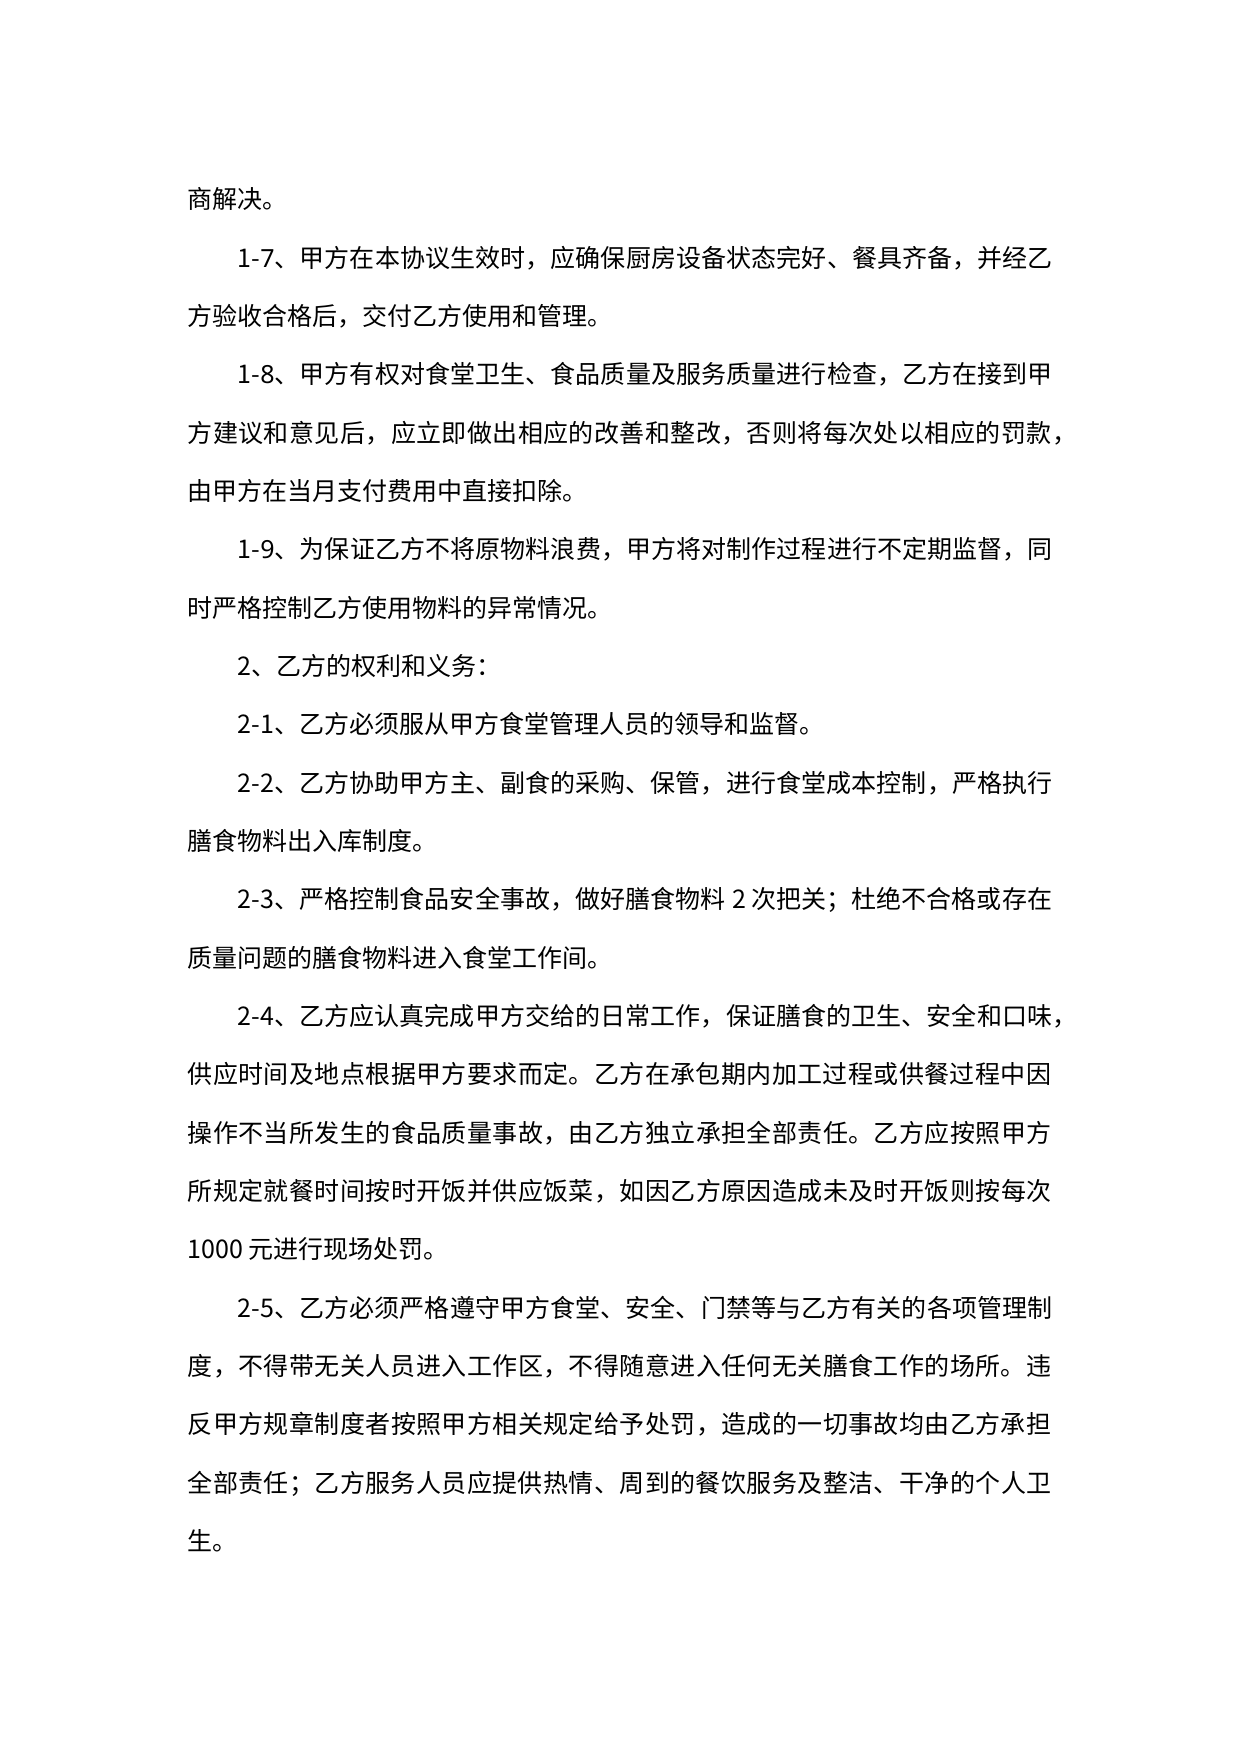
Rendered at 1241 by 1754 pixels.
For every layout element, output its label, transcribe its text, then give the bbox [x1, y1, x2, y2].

text 1-9、为保证乙方不将原物料浪费，甲方将对制作过程进行不定期监督，同时严格控制乙方使用物料的异常情况。 [187, 512, 1053, 629]
text 2、乙方的权利和义务： [187, 629, 1053, 687]
text 1-7、甲方在本协议生效时，应确保厨房设备状态完好、餐具齐备，并经乙方验收合格后，交付乙方使用和管理。 [187, 220, 1053, 337]
text 2-2、乙方协助甲方主、副食的采购、保管，进行食堂成本控制，严格执行膳食物料出入库制度。 [187, 745, 1053, 862]
text 2-1、乙方必须服从甲方食堂管理人员的领导和监督。 [187, 687, 1053, 745]
text 2-5、乙方必须严格遵守甲方食堂、安全、门禁等与乙方有关的各项管理制度，不得带无关人员进入工作区，不得随意进入任何无关膳食工作的场所。违反甲方规章制度者按照甲方相关规定给予处罚，造成的一切事故均由乙方承担全部责任；乙方服务人员应提供热情、周到的餐饮服务及整洁、干净的个人卫生。 [187, 1270, 1053, 1562]
text 2-3、严格控制食品安全事故，做好膳食物料2次把关；杜绝不合格或存在质量问题的膳食物料进入食堂工作间。 [187, 862, 1053, 979]
text 1-8、甲方有权对食堂卫生、食品质量及服务质量进行检查，乙方在接到甲方建议和意见后，应立即做出相应的改善和整改，否则将每次处以相应的罚款，由甲方在当月支付费用中直接扣除。 [187, 337, 1053, 512]
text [187, 162, 1053, 220]
text 2-4、乙方应认真完成甲方交给的日常工作，保证膳食的卫生、安全和口味，供应时间及地点根据甲方要求而定。乙方在承包期内加工过程或供餐过程中因操作不当所发生的食品质量事故，由乙方独立承担全部责任。乙方应按照甲方所规定就餐时间按时开饭并供应饭菜，如因乙方原因造成未及时开饭则按每次1000元进行现场处罚。 [187, 979, 1053, 1270]
